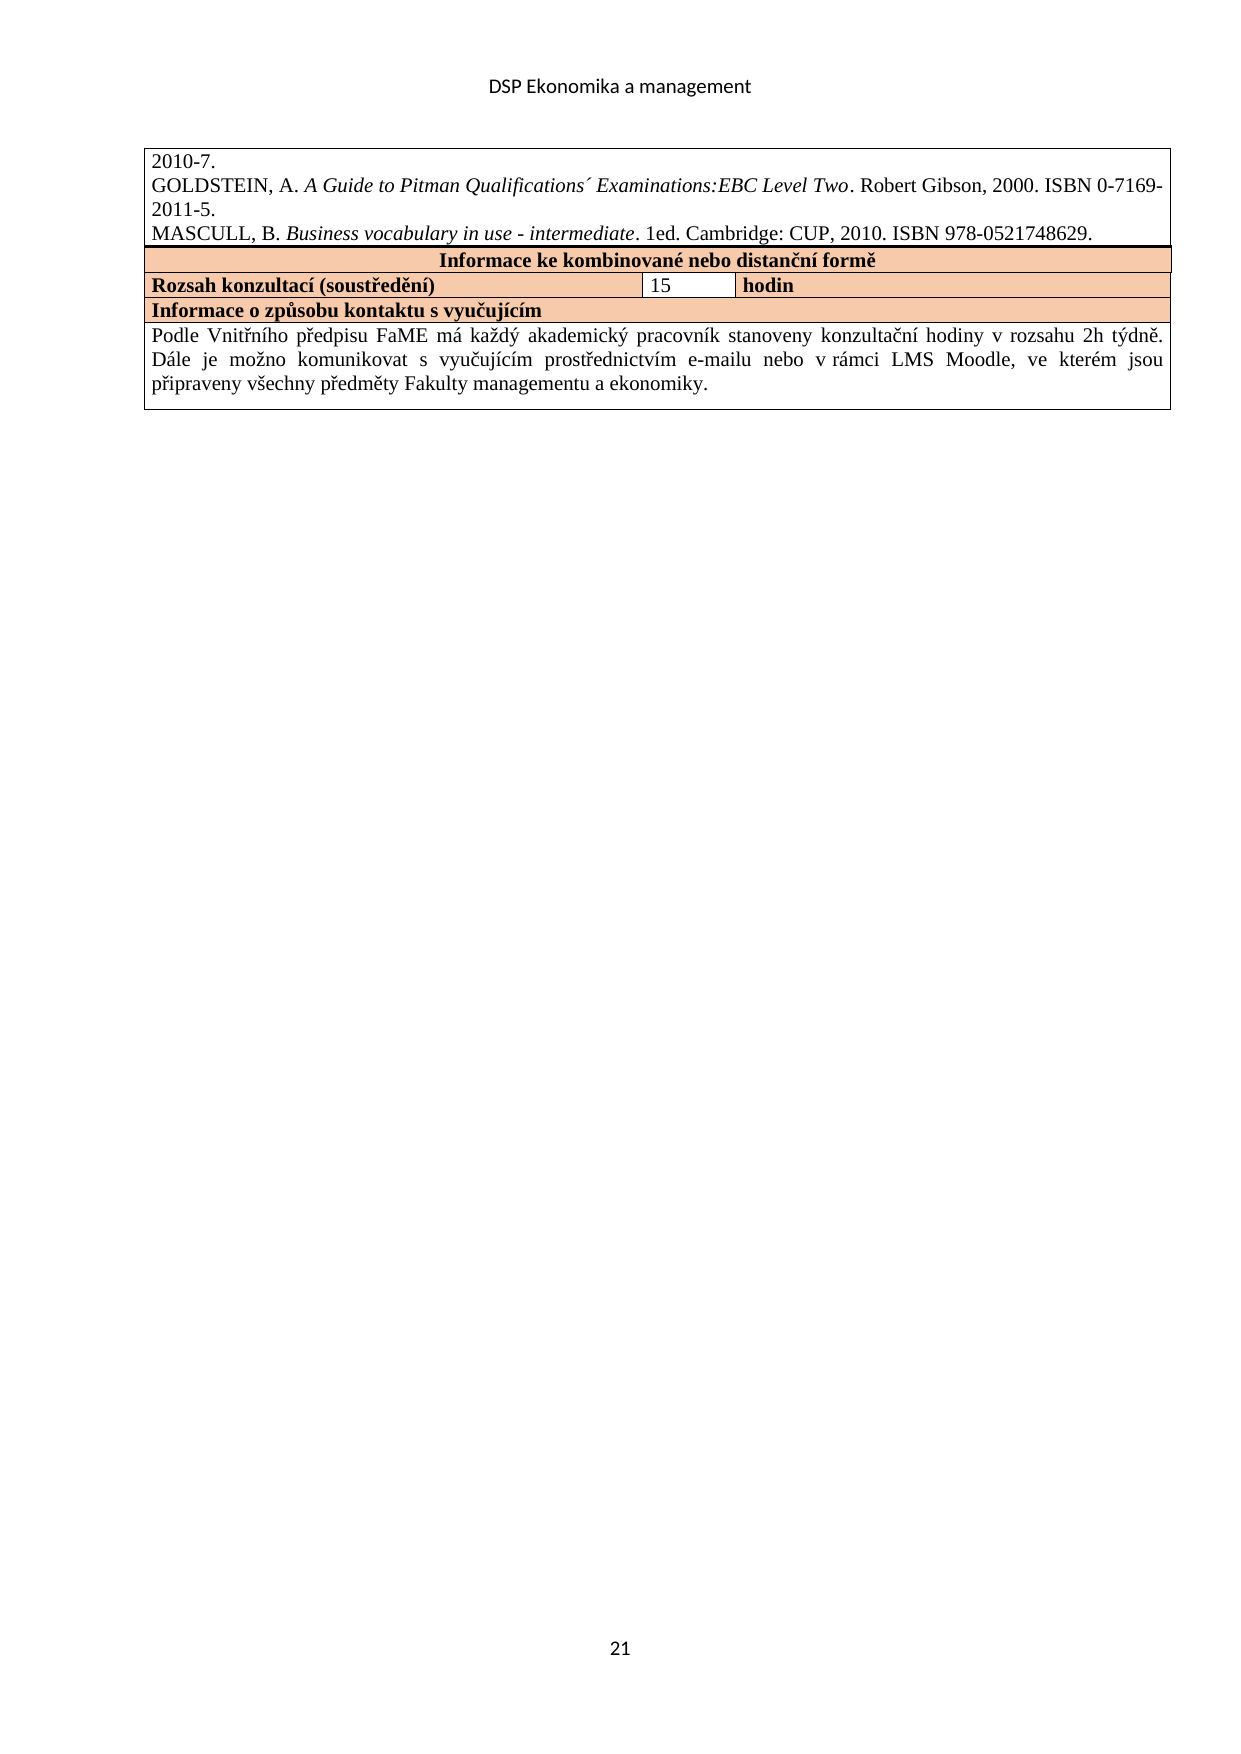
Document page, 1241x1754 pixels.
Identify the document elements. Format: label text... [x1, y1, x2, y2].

table_cell Informace ke kombinované nebo distanční formě [145, 248, 1171, 272]
table_cell Informace o způsobu kontaktu s vyučujícím [145, 298, 1170, 322]
table_cell Podle Vnitřního předpisu FaME má každý akademický pracovník stanoveny konzultační hodiny v rozsahu 2h týdně. Dále je možno komunikovat s vyučujícím prostřednictvím e-mailu nebo v rámci LMS Moodle, ve kterém jsou připraveny všechny předměty Fakulty managementu a ekonomiky. [145, 323, 1170, 408]
table_cell 15 [643, 273, 735, 297]
table_cell hodin [736, 273, 1170, 297]
table_cell Rozsah konzultací (soustředění) [145, 273, 642, 297]
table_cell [145, 149, 1170, 245]
